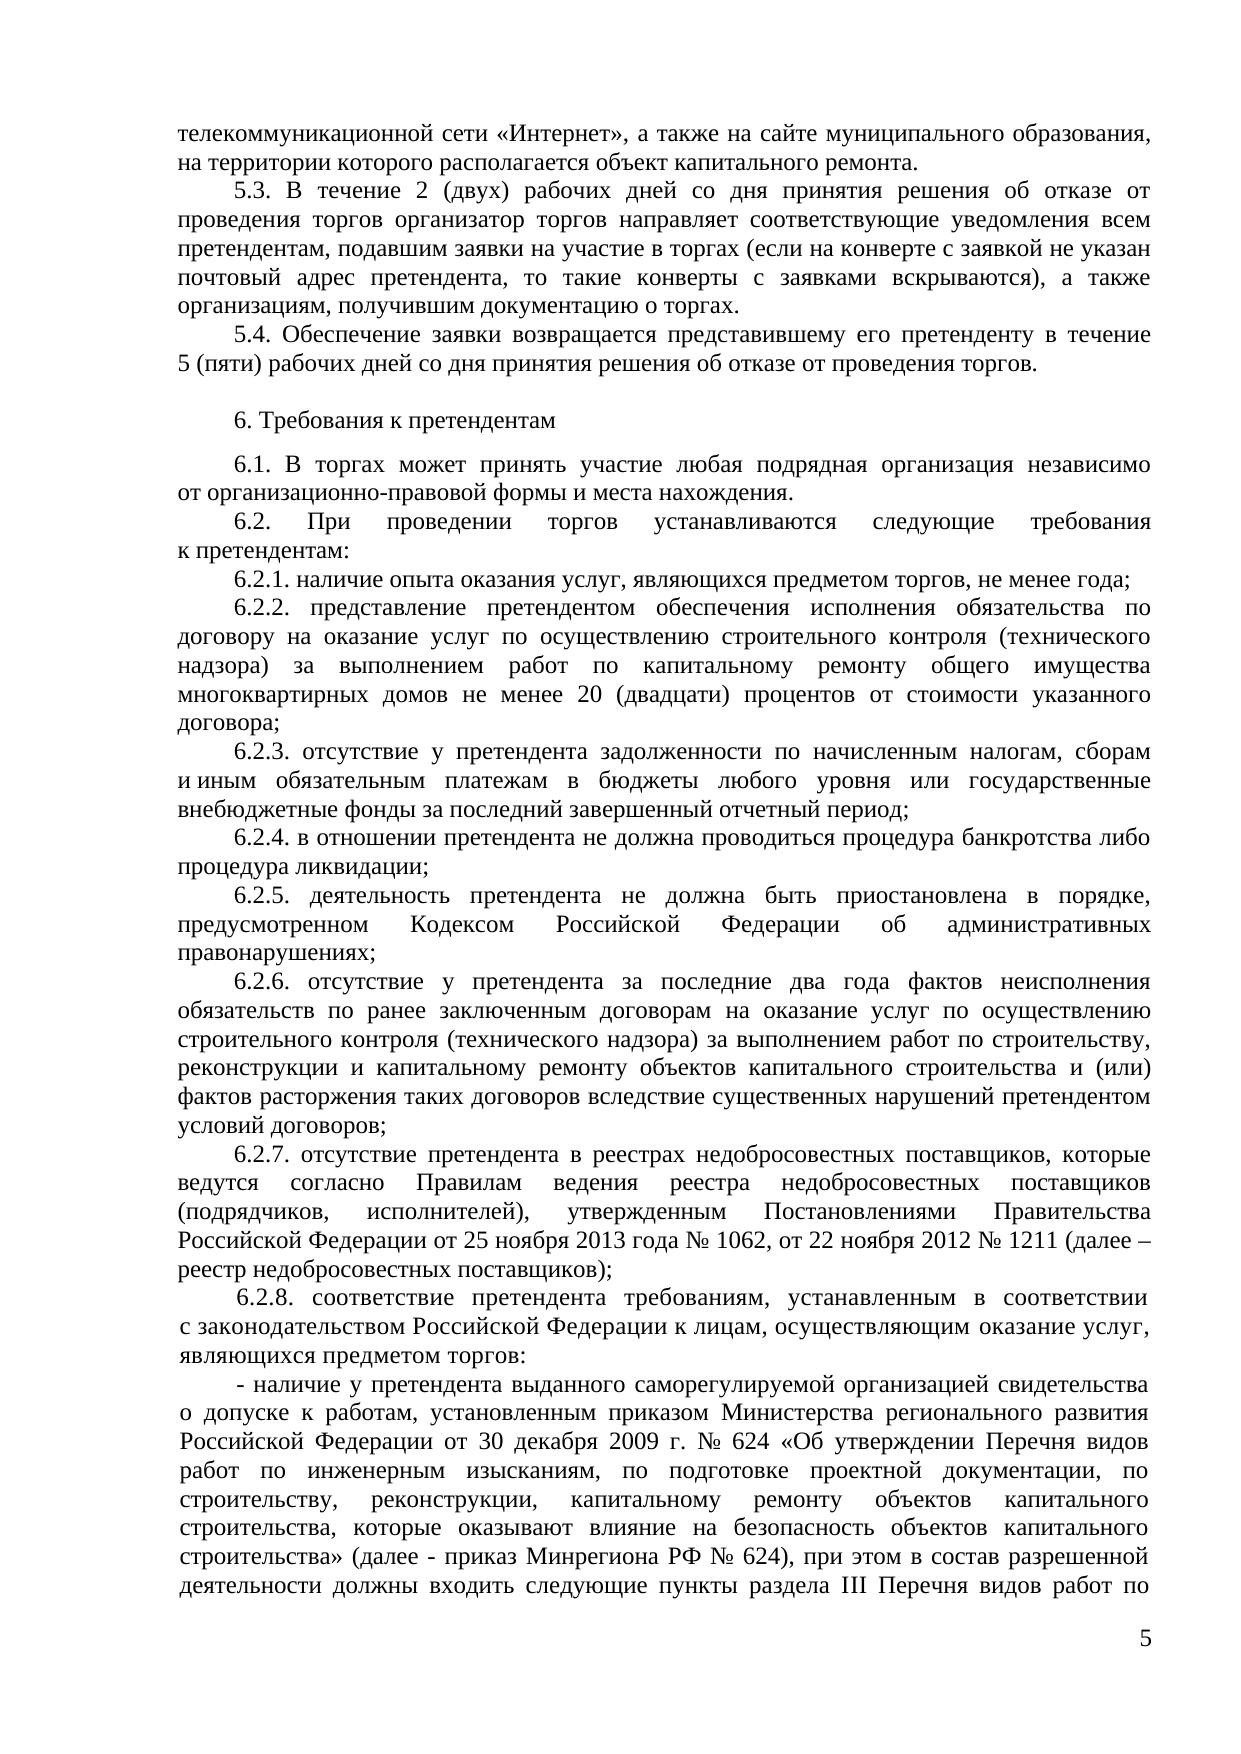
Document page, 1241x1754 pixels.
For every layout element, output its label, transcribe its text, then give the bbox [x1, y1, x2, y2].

text 6.2.4. в отношении претендента не должна проводиться процедура банкротства либо процедура ликвидации; [177, 822, 1152, 880]
text 6.2.8. соответствие претендента требованиям, устанавленным в соответствии с законодательством Российской Федерации к лицам, осуществляющим оказание услуг, являющихся предметом торгов: [179, 1282, 1149, 1369]
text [179, 1369, 1149, 1599]
text 6.1. В торгах может принять участие любая подрядная организация независимо от организационно-правовой формы и места нахождения. [177, 449, 1152, 506]
text 6.2.3. отсутствие у претендента задолженности по начисленным налогам, сборам и иным обязательным платежам в бюджеты любого уровня или государственные внебюджетные фонды за последний завершенный отчетный период; [177, 736, 1152, 822]
text 5.3. В течение 2 (двух) рабочих дней со дня принятия решения об отказе от проведения торгов организатор торгов направляет соответствующие уведомления всем претендентам, подавшим заявки на участие в торгах (если на конверте с заявкой не указан почтовый адрес претендента, то такие конверты с заявками вскрываются), а также организациям, получившим документацию о торгах. [177, 176, 1152, 319]
text 5.4. Обеспечение заявки возвращается представившему его претенденту в течение 5 (пяти) рабочих дней со дня принятия решения об отказе от проведения торгов. [177, 319, 1152, 377]
text 6.2.2. представление претендентом обеспечения исполнения обязательства по договору на оказание услуг по осуществлению строительного контроля (технического надзора) за выполнением работ по капитальному ремонту общего имущества многоквартирных домов не менее 20 (двадцати) процентов от стоимости указанного договора; [177, 592, 1152, 736]
text 6.2.1. наличие опыта оказания услуг, являющихся предметом торгов, не менее года; [177, 564, 1152, 592]
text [177, 118, 1152, 176]
text 6. Требования к претендентам [177, 406, 1152, 434]
text 6.2.6. отсутствие у претендента за последние два года фактов неисполнения обязательств по ранее заключенным договорам на оказание услуг по осуществлению строительного контроля (технического надзора) за выполнением работ по строительству, реконструкции и капитальному ремонту объектов капитального строительства и (или) фактов расторжения таких договоров вследствие существенных нарушений претендентом условий договоров; [177, 966, 1152, 1139]
text 6.2.5. деятельность претендента не должна быть приостановлена в порядке, предусмотренном Кодексом Российской Федерации об административных правонарушениях; [177, 880, 1152, 966]
text 6.2. При проведении торгов устанавливаются следующие требования к претендентам: [177, 506, 1152, 564]
text 6.2.7. отсутствие претендента в реестрах недобросовестных поставщиков, которые ведутся согласно Правилам ведения реестра недобросовестных поставщиков (подрядчиков, исполнителей), утвержденным Постановлениями Правительства Российской Федерации от 25 ноября 2013 года № 1062, от 22 ноября 2012 № 1211 (далее – реестр недобросовестных поставщиков); [177, 1139, 1152, 1282]
